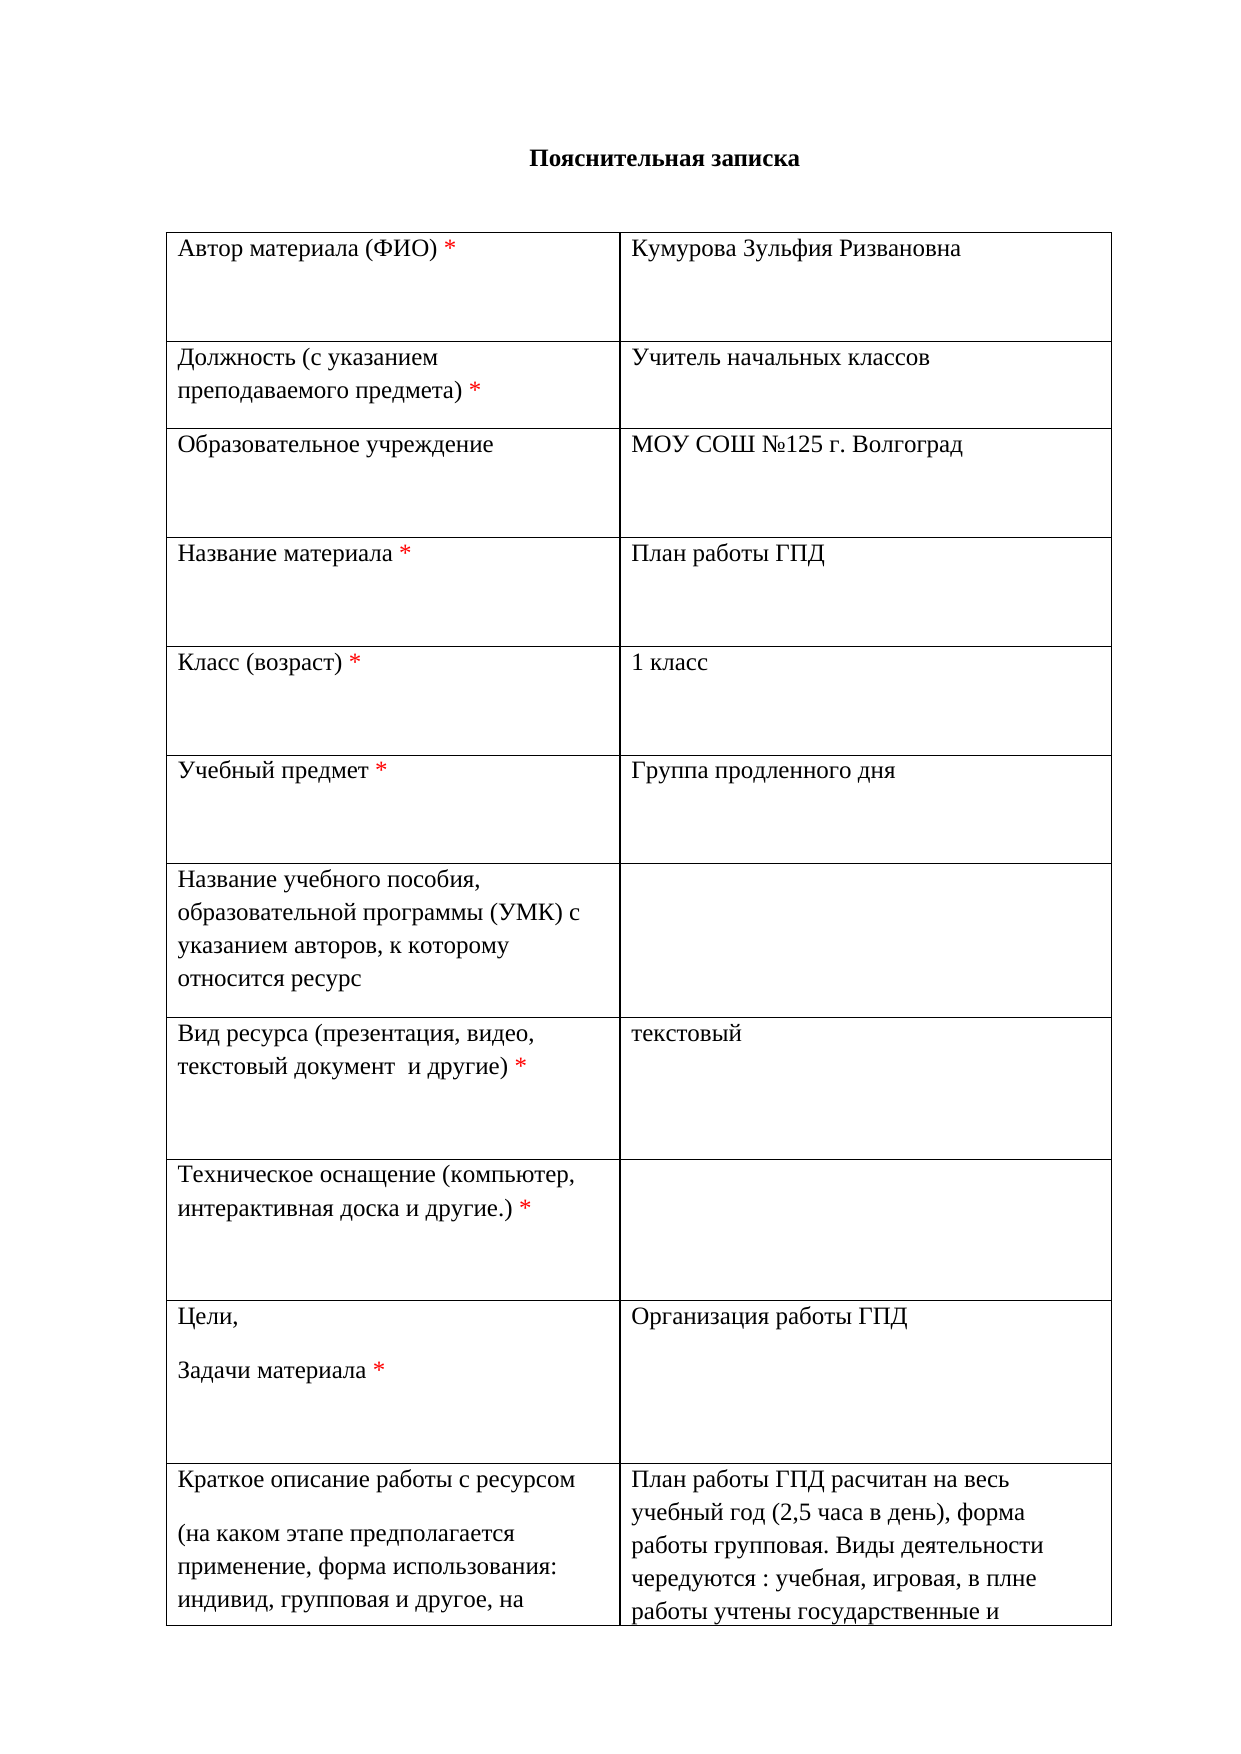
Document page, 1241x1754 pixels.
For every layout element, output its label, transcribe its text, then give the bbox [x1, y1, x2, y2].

table_cell Должность (с указанием преподаваемого предмета) * [167, 342, 619, 428]
table_cell Вид ресурса (презентация, видео, текстовый документ и другие) * [167, 1018, 619, 1158]
table_cell текстовый [621, 1018, 1111, 1158]
table_cell Организация работы ГПД [621, 1301, 1111, 1463]
table_cell [621, 1160, 1111, 1300]
table_cell План работы ГПД [621, 538, 1111, 646]
table_cell [621, 864, 1111, 1017]
table_cell Название учебного пособия, образовательной программы (УМК) с указанием авторов, к которому относится ресурс [167, 864, 619, 1017]
table_cell 1 класс [621, 647, 1111, 754]
table_cell Цели, Задачи материала * [167, 1301, 619, 1463]
table_cell Образовательное учреждение [167, 429, 619, 537]
table_header Автор материала (ФИО) * [167, 233, 619, 341]
table_cell Учебный предмет * [167, 756, 619, 863]
table_cell Учитель начальных классов [621, 342, 1111, 428]
table_cell Группа продленного дня [621, 756, 1111, 863]
subtitle Пояснительная записка [177, 143, 1152, 172]
table_cell Класс (возраст) * [167, 647, 619, 754]
table_header Кумурова Зульфия Ризвановна [621, 233, 1111, 341]
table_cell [167, 1464, 619, 1625]
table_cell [621, 1464, 1111, 1625]
table_cell МОУ СОШ №125 г. Волгоград [621, 429, 1111, 537]
table_cell Название материала * [167, 538, 619, 646]
table_cell Техническое оснащение (компьютер, интерактивная доска и другие.) * [167, 1160, 619, 1300]
